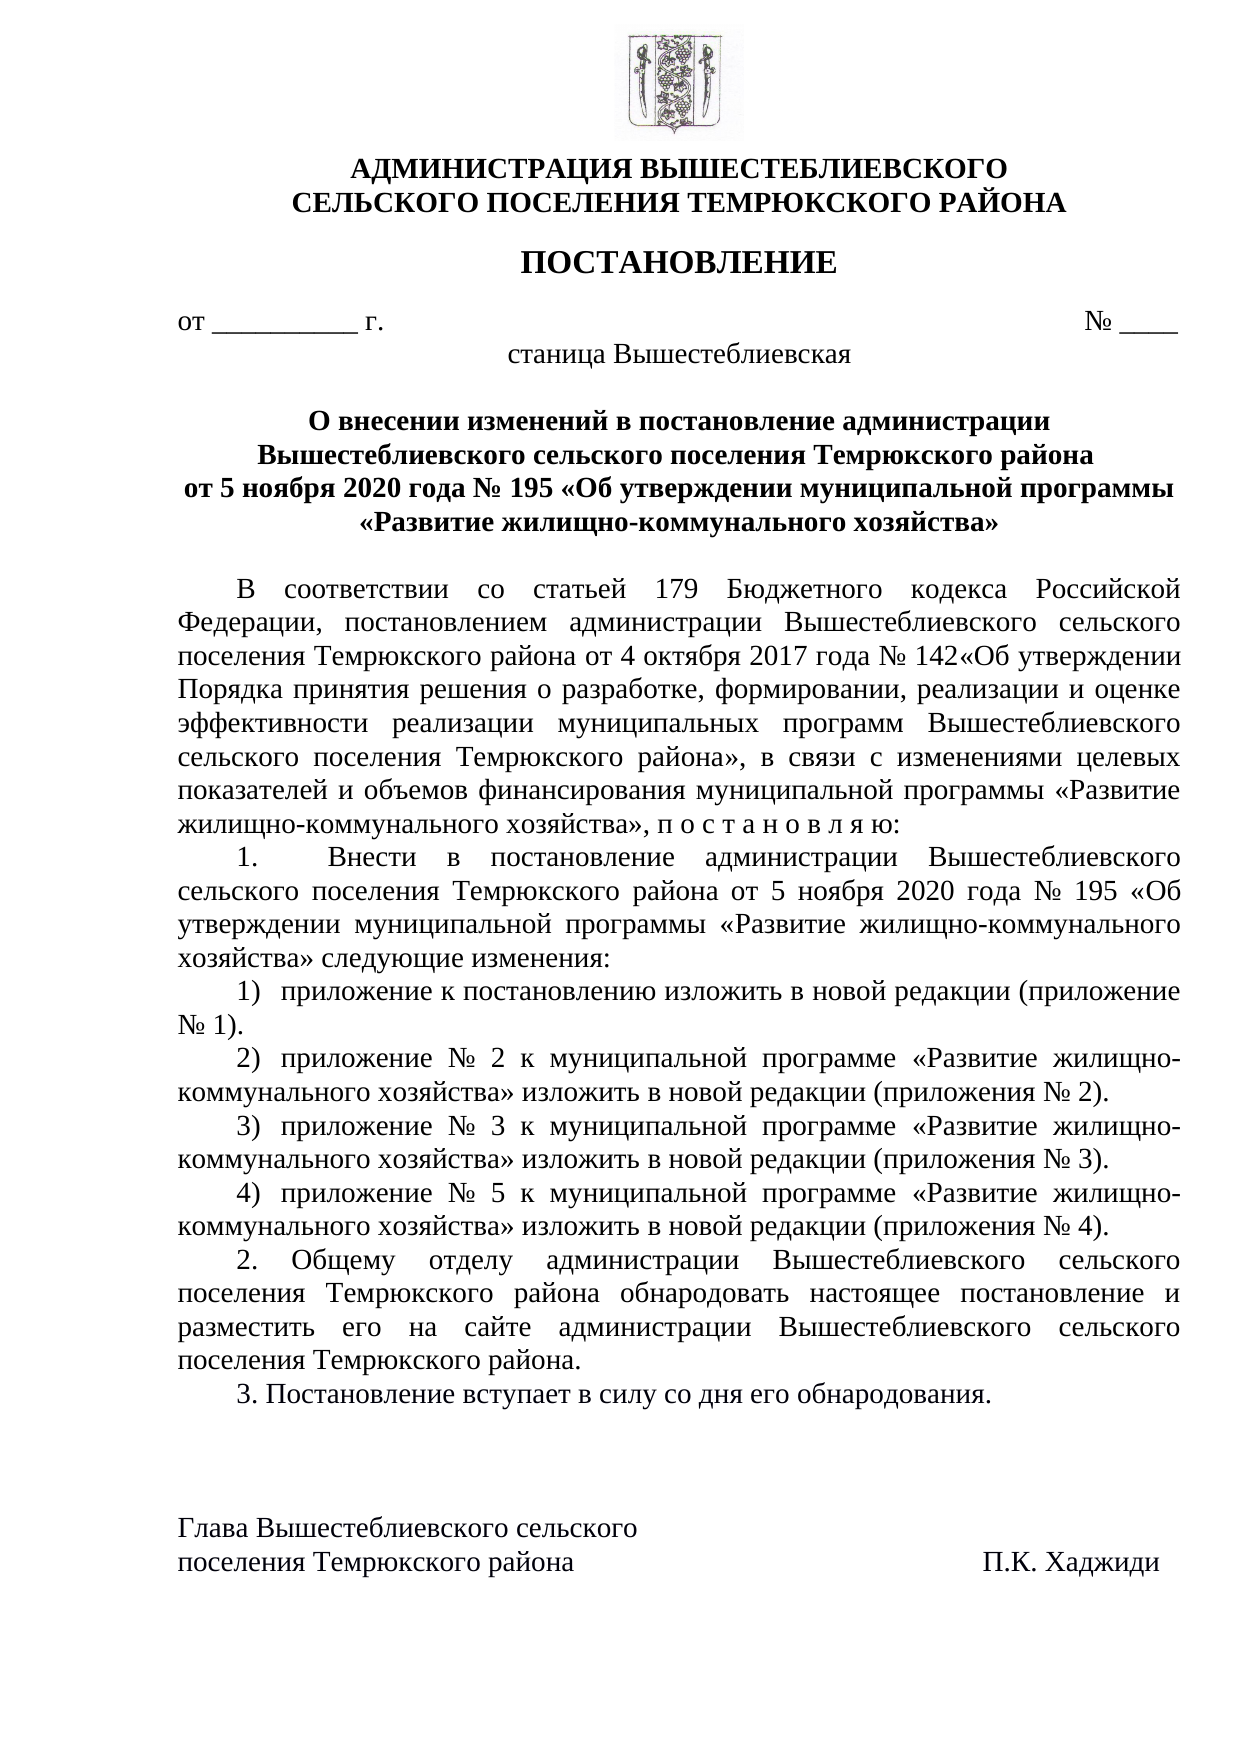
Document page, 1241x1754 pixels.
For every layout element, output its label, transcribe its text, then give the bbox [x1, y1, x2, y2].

text 2. Общему отделу администрации Вышестеблиевского сельского поселения Темрюкского района обнародовать настоящее постановление и разместить его на сайте администрации Вышестеблиевского сельского поселения Темрюкского района. [177, 1242, 1181, 1376]
picture [614, 24, 744, 141]
text станица Вышестеблиевская [177, 336, 1181, 370]
text от __________ г. № ____ [177, 303, 1181, 336]
text ПОСТАНОВЛЕНИЕ [177, 243, 1181, 281]
list приложение № 3 к муниципальной программе «Развитие жилищно-коммунального хозяйства» изложить в новой редакции (приложения № 3). [177, 1108, 1181, 1175]
list Внести в постановление администрации Вышестеблиевского сельского поселения Темрюкского района от 5 ноября 2020 года № 195 «Об утверждении муниципальной программы «Развитие жилищно-коммунального хозяйства» следующие изменения: [177, 839, 1181, 973]
text поселения Темрюкского района П.К. Хаджиди [177, 1544, 1181, 1577]
text О внесении изменений в постановление администрации Вышестеблиевского сельского поселения Темрюкского района от 5 ноября 2020 года № 195 «Об утверждении муниципальной программы «Развитие жилищно-коммунального хозяйства» [177, 403, 1181, 537]
text В соответствии со статьей 179 Бюджетного кодекса Российской Федерации, постановлением администрации Вышестеблиевского сельского поселения Темрюкского района от 4 октября 2017 года № 142«Об утверждении Порядка принятия решения о разработке, формировании, реализации и оценке эффективности реализации муниципальных программ Вышестеблиевского сельского поселения Темрюкского района», в связи с изменениями целевых показателей и объемов финансирования муниципальной программы «Развитие жилищно-коммунального хозяйства», п о с т а н о в л я ю: [177, 571, 1181, 839]
list приложение № 5 к муниципальной программе «Развитие жилищно-коммунального хозяйства» изложить в новой редакции (приложения № 4). [177, 1175, 1181, 1242]
text АДМИНИСТРАЦИЯ ВЫШЕСТЕБЛИЕВСКОГО [177, 152, 1181, 185]
text Глава Вышестеблиевского сельского [177, 1510, 1181, 1544]
list приложение № 2 к муниципальной программе «Развитие жилищно-коммунального хозяйства» изложить в новой редакции (приложения № 2). [177, 1041, 1181, 1108]
list приложение к постановлению изложить в новой редакции (приложение № 1). [177, 973, 1181, 1041]
text 3. Постановление вступает в силу со дня его обнародования. [177, 1376, 1181, 1409]
text СЕЛЬСКОГО ПОСЕЛЕНИЯ ТЕМРЮКСКОГО РАЙОНА [177, 185, 1181, 219]
